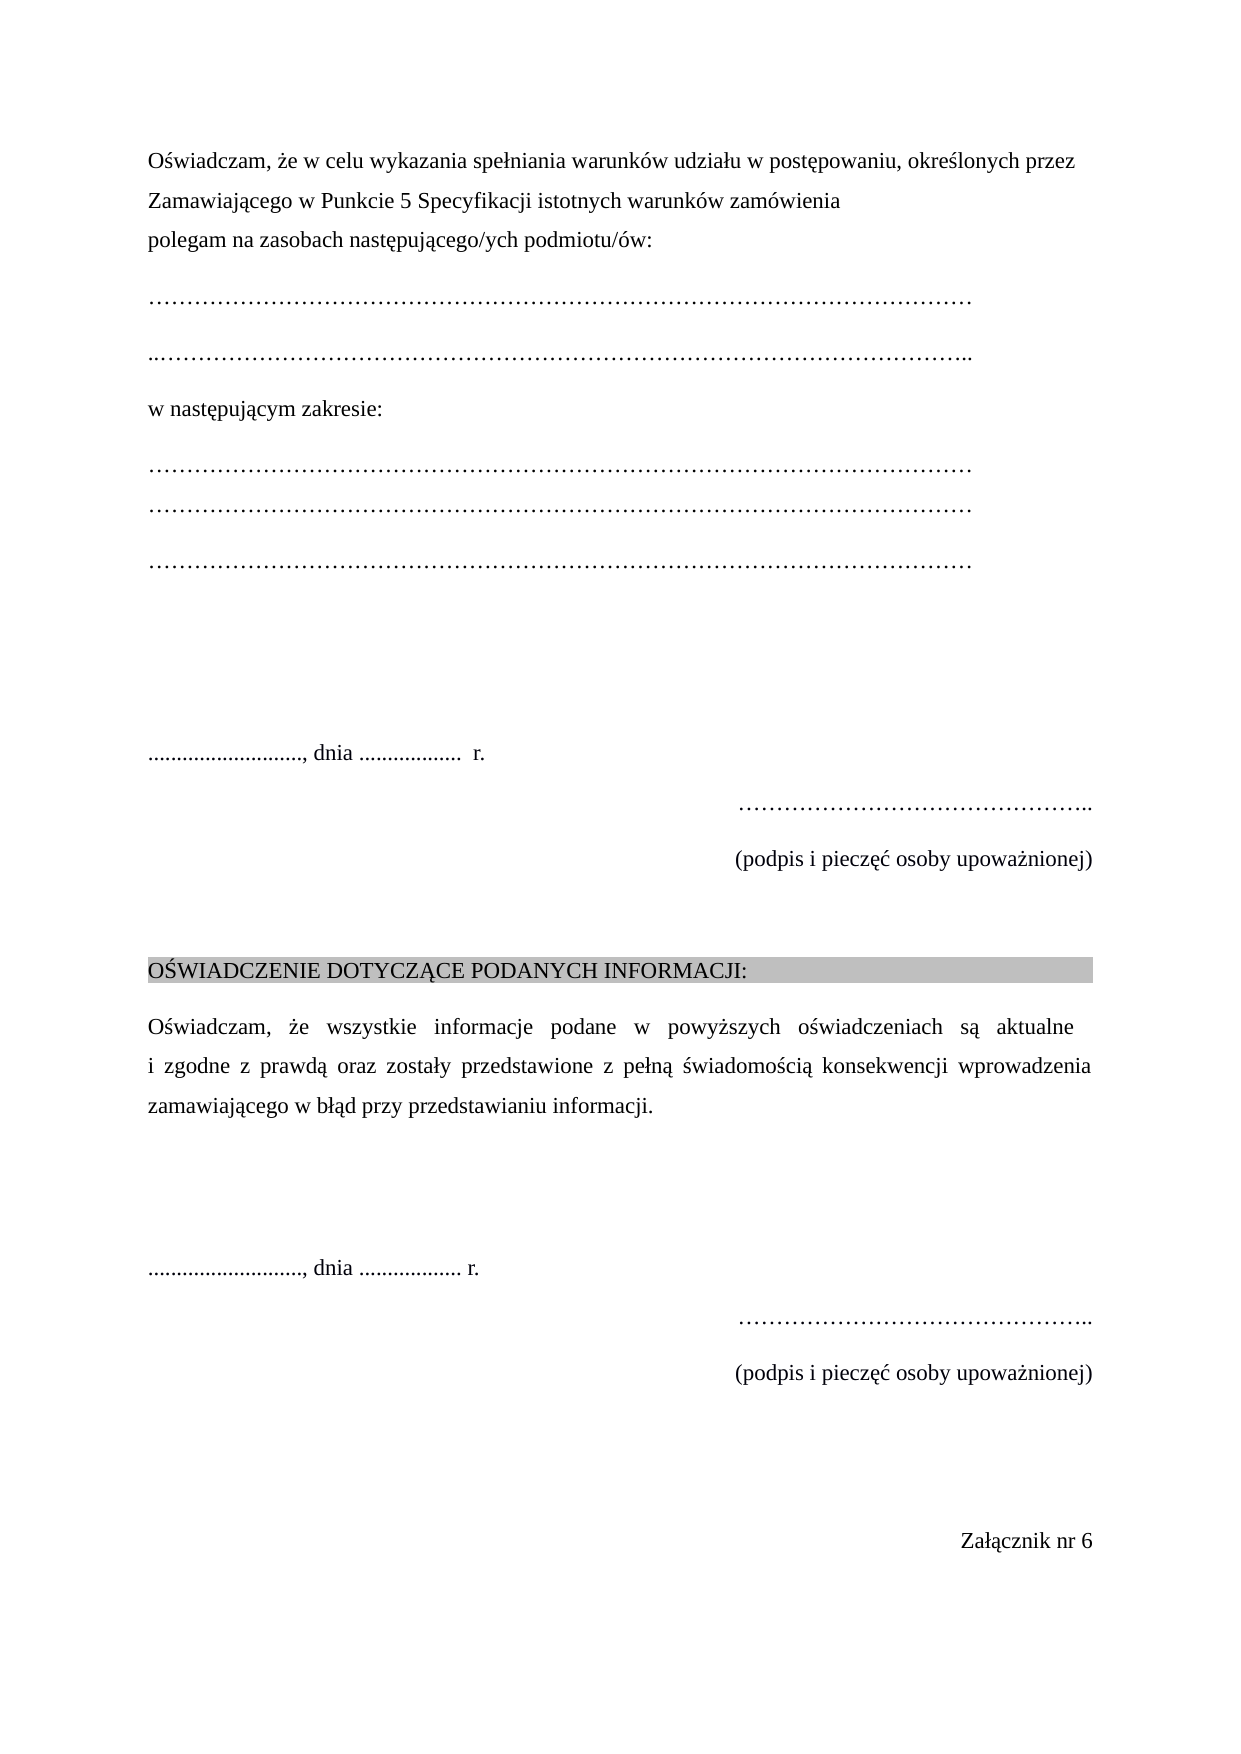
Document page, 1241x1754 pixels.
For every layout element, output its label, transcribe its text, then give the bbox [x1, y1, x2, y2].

text ……………………………………………………………………………………………… [148, 547, 1093, 614]
text ……………………………………….. [148, 1303, 1093, 1329]
text ……………………………………………………………………………………………… [148, 283, 1093, 309]
text Oświadczam, że wszystkie informacje podane w powyższych oświadczeniach są aktualne i zgodne z prawdą oraz zostały przedstawione z pełną świadomością konsekwencji wprowadzenia zamawiającego w błąd przy przedstawianiu informacji. [148, 1013, 1093, 1118]
text ……………………………………….. [148, 788, 1093, 815]
text Oświadczam, że w celu wykazania spełniania warunków udziału w postępowaniu, określonych przez Zamawiającego w Punkcie 5 Specyfikacji istotnych warunków zamówienia polegam na zasobach następującego/ych podmiotu/ów: [148, 148, 1093, 253]
text (podpis i pieczęć osoby upoważnionej) [148, 845, 1093, 871]
text Załącznik nr 6 [148, 1527, 1093, 1554]
text ..…………………………………………………………………………………………….. [148, 339, 1093, 365]
text ..........................., dnia .................. r. [148, 1254, 1093, 1280]
text w następującym zakresie: [148, 395, 1093, 421]
text ……………………………………………………………………………………………… ……………………………………………………………………………………………… [148, 451, 1093, 517]
text (podpis i pieczęć osoby upoważnionej) [148, 1359, 1093, 1385]
text ..........................., dnia .................. r. [148, 739, 1093, 766]
text OŚWIADCZENIE DOTYCZĄCE PODANYCH INFORMACJI: [148, 957, 1093, 983]
